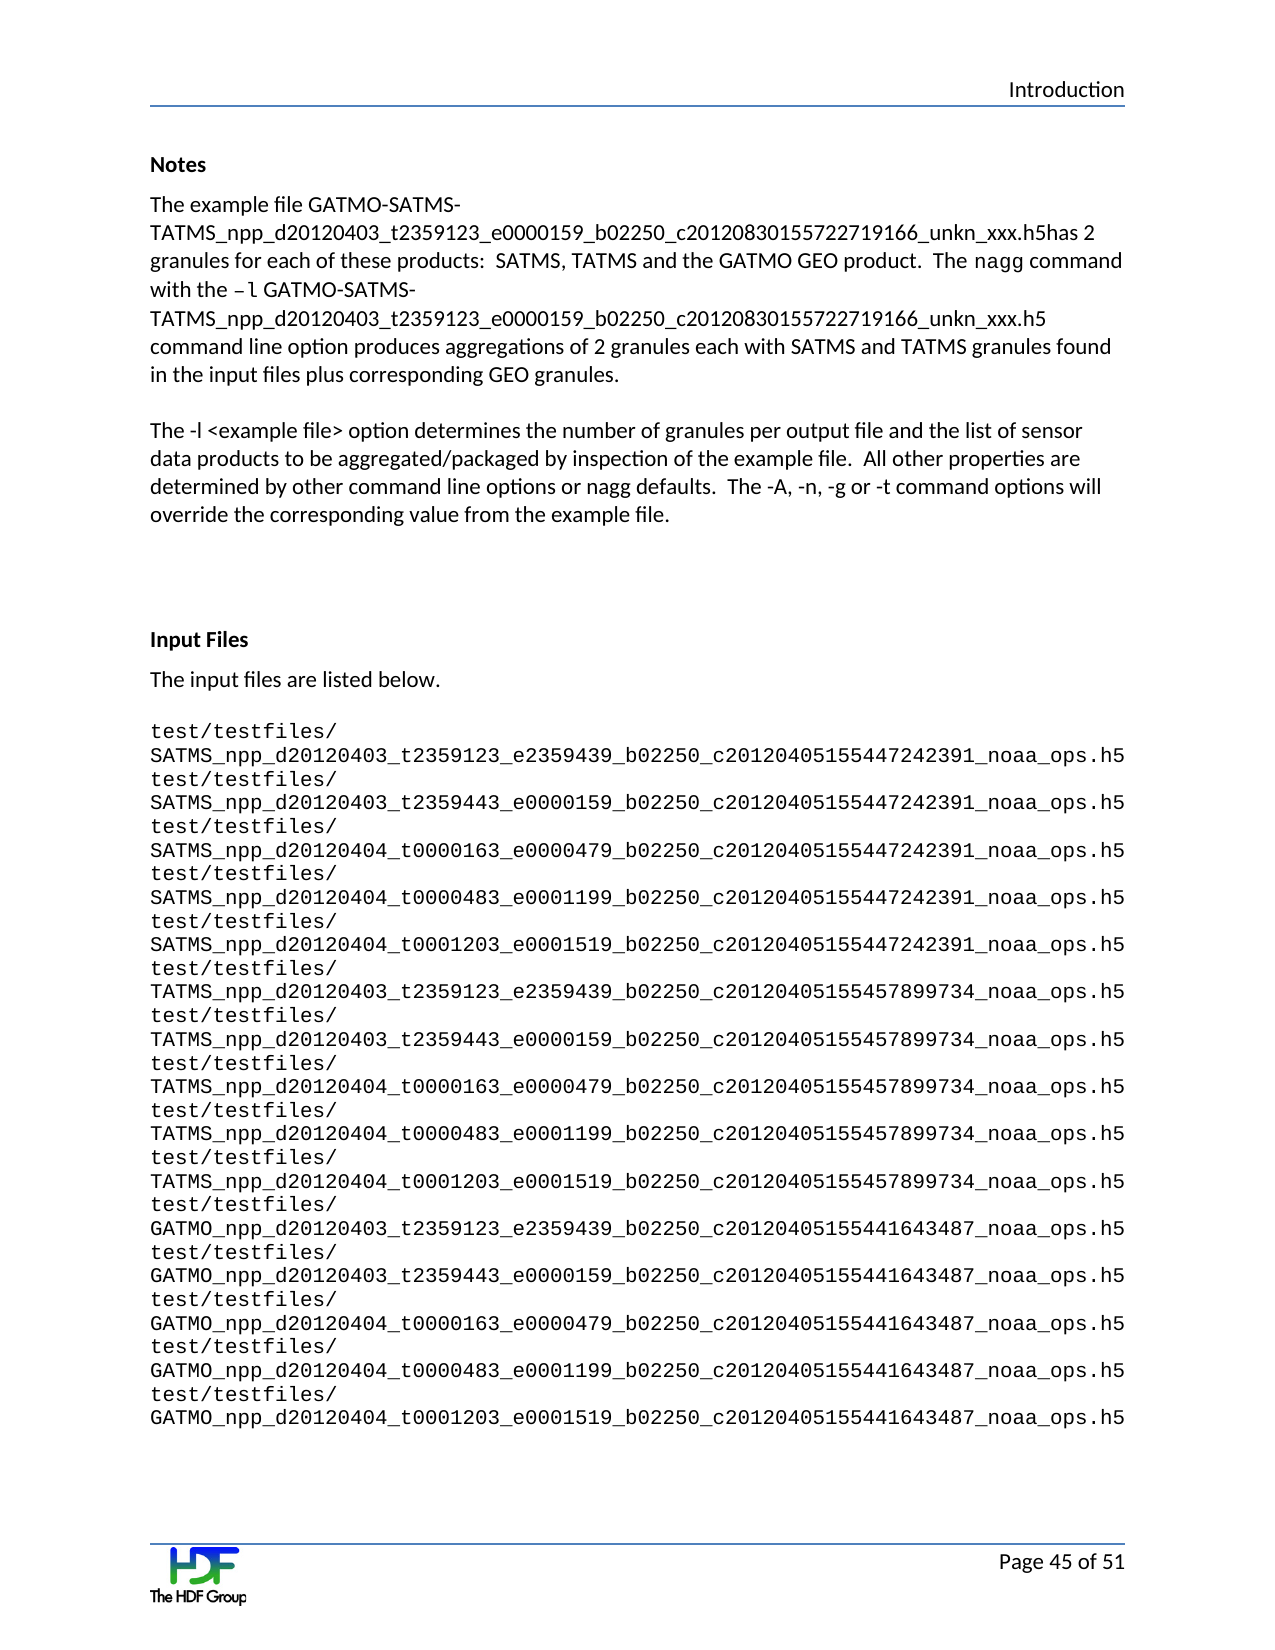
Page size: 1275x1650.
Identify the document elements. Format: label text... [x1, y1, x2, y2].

text test/testfiles/SATMS_npp_d20120404_t0000163_e0000479_b02250_c20120405155447242391_noaa_ops.h5 [150, 816, 1125, 863]
text The example file GATMO-SATMS-TATMS_npp_d20120403_t2359123_e0000159_b02250_c20120830155722719166_unkn_xxx.h5has 2 granules for each of these products: SATMS, TATMS and the GATMO GEO product. The nagg command with the –l GATMO-SATMS-TATMS_npp_d20120403_t2359123_e0000159_b02250_c20120830155722719166_unkn_xxx.h5 command line option produces aggregations of 2 granules each with SATMS and TATMS granules found in the input files plus corresponding GEO granules. [150, 191, 1125, 388]
text test/testfiles/GATMO_npp_d20120404_t0001203_e0001519_b02250_c20120405155441643487_noaa_ops.h5 [150, 1383, 1125, 1431]
text test/testfiles/TATMS_npp_d20120404_t0000163_e0000479_b02250_c20120405155457899734_noaa_ops.h5 [150, 1052, 1125, 1100]
text test/testfiles/SATMS_npp_d20120403_t2359443_e0000159_b02250_c20120405155447242391_noaa_ops.h5 [150, 769, 1125, 816]
text test/testfiles/SATMS_npp_d20120403_t2359123_e2359439_b02250_c20120405155447242391_noaa_ops.h5 [150, 721, 1125, 769]
text test/testfiles/SATMS_npp_d20120404_t0001203_e0001519_b02250_c20120405155447242391_noaa_ops.h5 [150, 911, 1125, 958]
text test/testfiles/GATMO_npp_d20120404_t0000163_e0000479_b02250_c20120405155441643487_noaa_ops.h5 [150, 1289, 1125, 1336]
text test/testfiles/TATMS_npp_d20120404_t0001203_e0001519_b02250_c20120405155457899734_noaa_ops.h5 [150, 1147, 1125, 1194]
text test/testfiles/SATMS_npp_d20120404_t0000483_e0001199_b02250_c20120405155447242391_noaa_ops.h5 [150, 863, 1125, 911]
text test/testfiles/GATMO_npp_d20120403_t2359443_e0000159_b02250_c20120405155441643487_noaa_ops.h5 [150, 1242, 1125, 1289]
text test/testfiles/TATMS_npp_d20120404_t0000483_e0001199_b02250_c20120405155457899734_noaa_ops.h5 [150, 1100, 1125, 1147]
text test/testfiles/TATMS_npp_d20120403_t2359123_e2359439_b02250_c20120405155457899734_noaa_ops.h5 [150, 958, 1125, 1005]
text The -l <example file> option determines the number of granules per output file and the list of sensor data products to be aggregated/packaged by inspection of the example file. All other properties are determined by other command line options or nagg defaults. The -A, -n, -g or -t command options will override the corresponding value from the example file. [150, 416, 1125, 528]
text The input files are listed below. [150, 665, 1125, 693]
text test/testfiles/GATMO_npp_d20120404_t0000483_e0001199_b02250_c20120405155441643487_noaa_ops.h5 [150, 1336, 1125, 1383]
subtitle Input Files [150, 625, 1125, 653]
picture [150, 1547, 247, 1606]
text test/testfiles/TATMS_npp_d20120403_t2359443_e0000159_b02250_c20120405155457899734_noaa_ops.h5 [150, 1005, 1125, 1052]
subtitle Notes [150, 150, 1125, 178]
text test/testfiles/GATMO_npp_d20120403_t2359123_e2359439_b02250_c20120405155441643487_noaa_ops.h5 [150, 1194, 1125, 1242]
